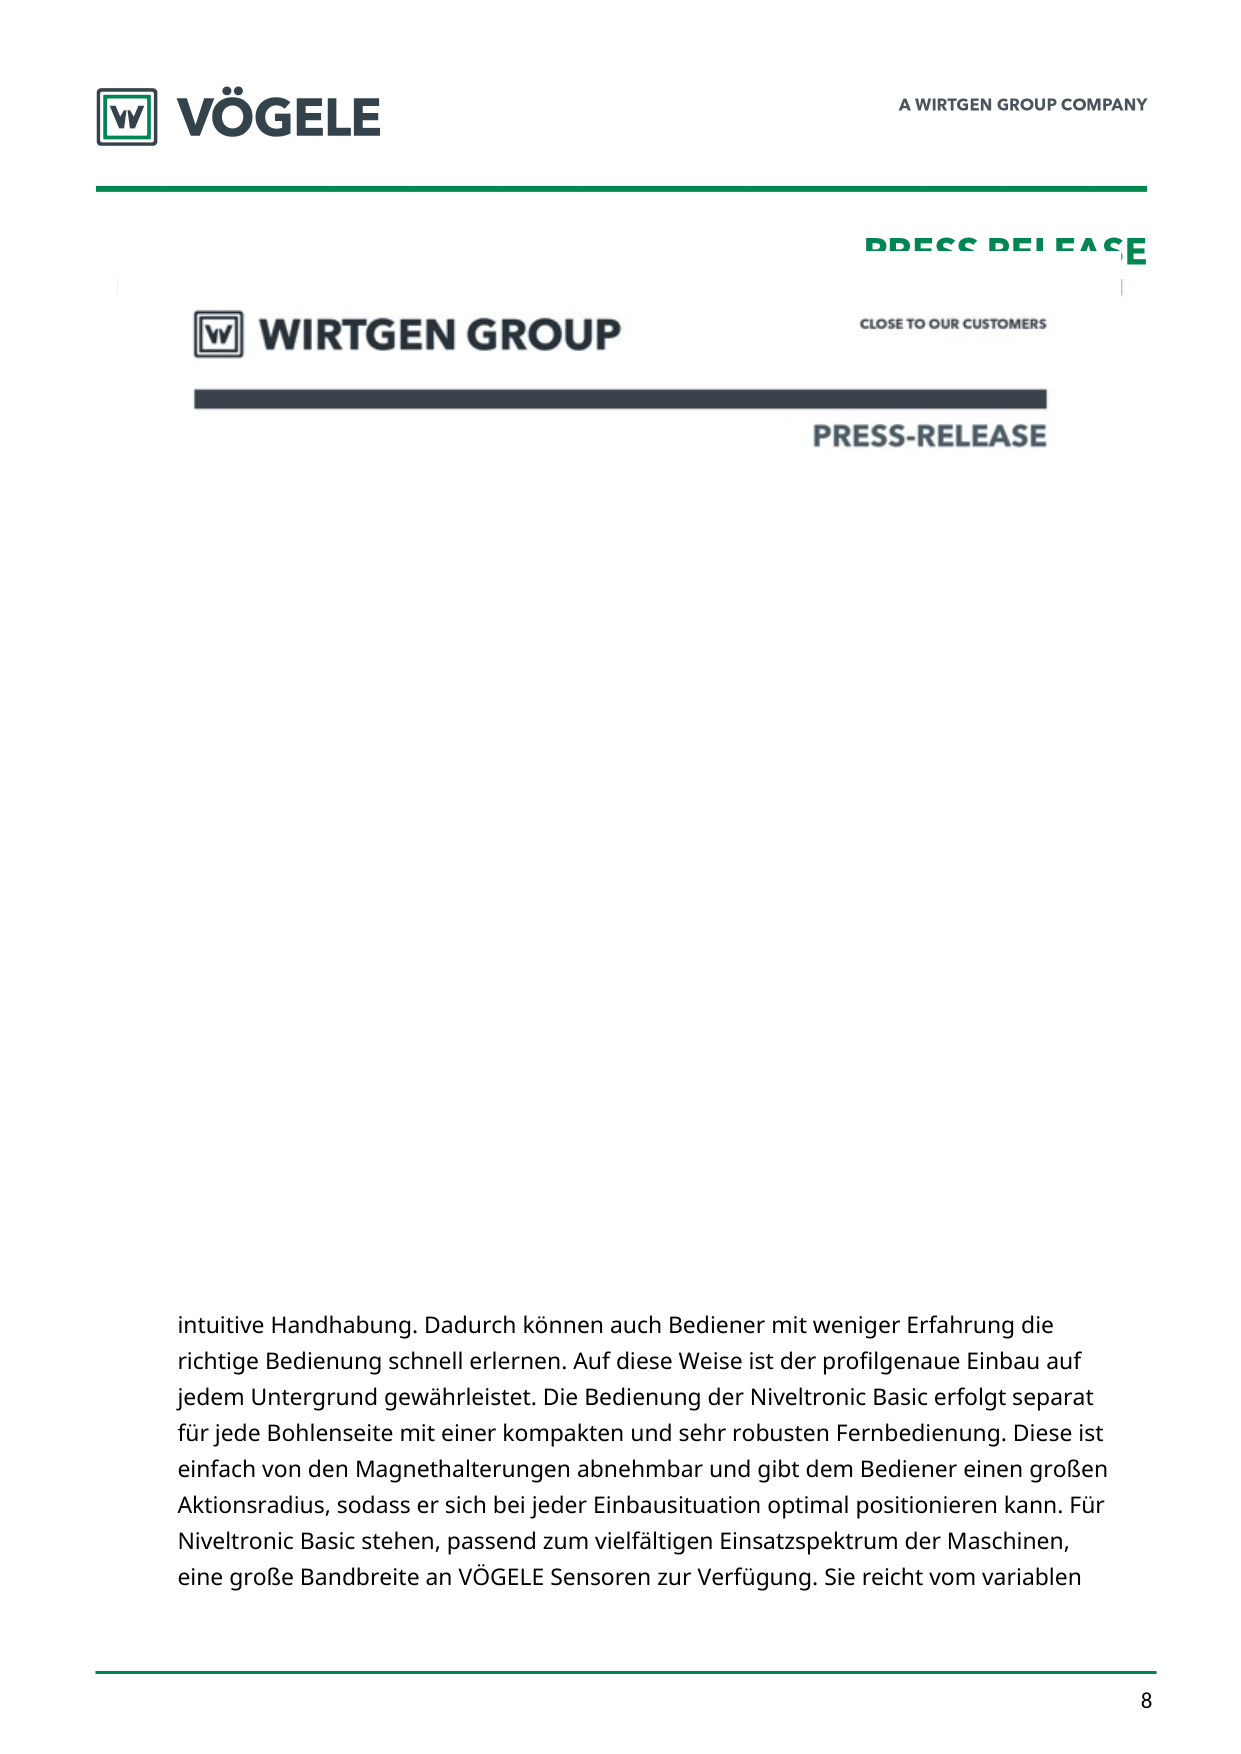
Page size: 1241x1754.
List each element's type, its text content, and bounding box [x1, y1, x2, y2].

picture [67, 1662, 1196, 1678]
text Passend zum ErgoBasic Bedienkonzept bietet VÖGELE auch die Nivellierautomatik Niveltronic Basic für die Fertiger der Classic Line an. Sie ist komplett in die Maschinensteuerung integriert und somit exakt auf den jeweiligen Maschinentyp abgestimmt. Außerdem besticht Niveltronic Basic durch ihre besonders einfache und intuitive Handhabung. Dadurch können auch Bediener mit weniger Erfahrung die richtige Bedienung schnell erlernen. Auf diese Weise ist der profilgenaue Einbau auf jedem Untergrund gewährleistet. Die Bedienung der Niveltronic Basic erfolgt separat für jede Bohlenseite mit einer kompakten und sehr robusten Fernbedienung. Diese ist einfach von den Magnethalterungen abnehmbar und gibt dem Bediener einen großen Aktionsradius, sodass er sich bei jeder Einbausituation optimal positionieren kann. Für Niveltronic Basic stehen, passend zum vielfältigen Einsatzspektrum der Maschinen, eine große Bandbreite an VÖGELE Sensoren zur Verfügung. Sie reicht vom variablen mechanischen Höhensensor über berührungslos arbeitende Ultraschallsensoren bis hin zu Laserempfängern für den Einbau von Plätzen. [177, 1309, 1122, 1592]
picture [76, 73, 1174, 1309]
